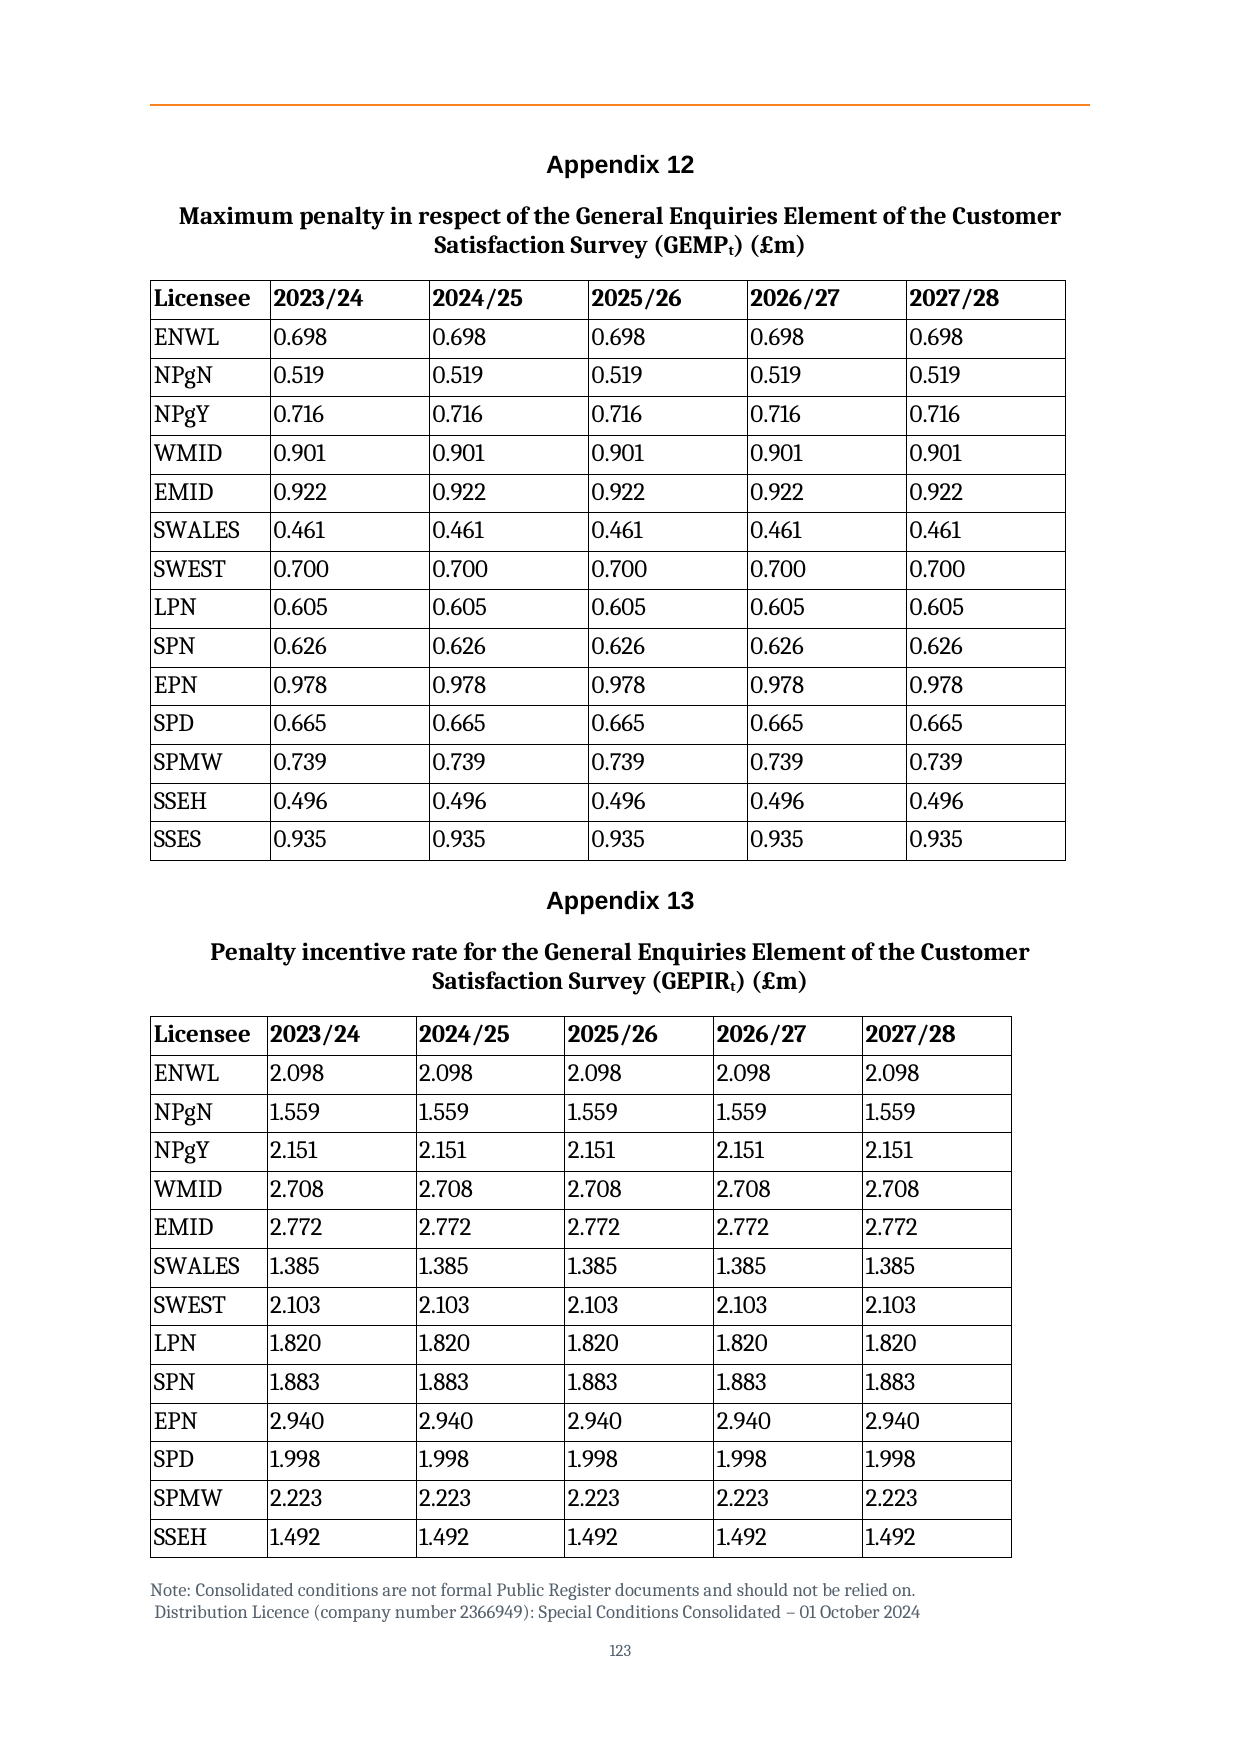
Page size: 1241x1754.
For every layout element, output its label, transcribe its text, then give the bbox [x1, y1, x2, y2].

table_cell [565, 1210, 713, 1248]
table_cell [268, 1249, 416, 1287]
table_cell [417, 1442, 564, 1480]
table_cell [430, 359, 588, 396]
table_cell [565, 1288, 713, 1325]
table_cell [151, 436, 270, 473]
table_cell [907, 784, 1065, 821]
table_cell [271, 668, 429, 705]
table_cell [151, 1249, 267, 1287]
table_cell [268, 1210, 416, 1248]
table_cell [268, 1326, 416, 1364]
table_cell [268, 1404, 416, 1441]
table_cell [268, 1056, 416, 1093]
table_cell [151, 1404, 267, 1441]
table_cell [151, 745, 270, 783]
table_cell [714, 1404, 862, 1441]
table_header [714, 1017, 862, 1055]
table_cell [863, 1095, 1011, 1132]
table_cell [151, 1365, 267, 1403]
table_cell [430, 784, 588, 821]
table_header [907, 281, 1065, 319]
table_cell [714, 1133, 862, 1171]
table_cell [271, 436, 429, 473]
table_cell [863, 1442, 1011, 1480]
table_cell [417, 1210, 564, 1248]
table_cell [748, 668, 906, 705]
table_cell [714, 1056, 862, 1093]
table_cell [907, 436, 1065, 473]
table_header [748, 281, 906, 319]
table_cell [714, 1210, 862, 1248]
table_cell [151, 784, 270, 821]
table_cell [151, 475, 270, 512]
text Maximum penalty in respect of the General Enquiries Element of the Customer Satisfaction Survey (GEMPt) (£m) [150, 202, 1090, 259]
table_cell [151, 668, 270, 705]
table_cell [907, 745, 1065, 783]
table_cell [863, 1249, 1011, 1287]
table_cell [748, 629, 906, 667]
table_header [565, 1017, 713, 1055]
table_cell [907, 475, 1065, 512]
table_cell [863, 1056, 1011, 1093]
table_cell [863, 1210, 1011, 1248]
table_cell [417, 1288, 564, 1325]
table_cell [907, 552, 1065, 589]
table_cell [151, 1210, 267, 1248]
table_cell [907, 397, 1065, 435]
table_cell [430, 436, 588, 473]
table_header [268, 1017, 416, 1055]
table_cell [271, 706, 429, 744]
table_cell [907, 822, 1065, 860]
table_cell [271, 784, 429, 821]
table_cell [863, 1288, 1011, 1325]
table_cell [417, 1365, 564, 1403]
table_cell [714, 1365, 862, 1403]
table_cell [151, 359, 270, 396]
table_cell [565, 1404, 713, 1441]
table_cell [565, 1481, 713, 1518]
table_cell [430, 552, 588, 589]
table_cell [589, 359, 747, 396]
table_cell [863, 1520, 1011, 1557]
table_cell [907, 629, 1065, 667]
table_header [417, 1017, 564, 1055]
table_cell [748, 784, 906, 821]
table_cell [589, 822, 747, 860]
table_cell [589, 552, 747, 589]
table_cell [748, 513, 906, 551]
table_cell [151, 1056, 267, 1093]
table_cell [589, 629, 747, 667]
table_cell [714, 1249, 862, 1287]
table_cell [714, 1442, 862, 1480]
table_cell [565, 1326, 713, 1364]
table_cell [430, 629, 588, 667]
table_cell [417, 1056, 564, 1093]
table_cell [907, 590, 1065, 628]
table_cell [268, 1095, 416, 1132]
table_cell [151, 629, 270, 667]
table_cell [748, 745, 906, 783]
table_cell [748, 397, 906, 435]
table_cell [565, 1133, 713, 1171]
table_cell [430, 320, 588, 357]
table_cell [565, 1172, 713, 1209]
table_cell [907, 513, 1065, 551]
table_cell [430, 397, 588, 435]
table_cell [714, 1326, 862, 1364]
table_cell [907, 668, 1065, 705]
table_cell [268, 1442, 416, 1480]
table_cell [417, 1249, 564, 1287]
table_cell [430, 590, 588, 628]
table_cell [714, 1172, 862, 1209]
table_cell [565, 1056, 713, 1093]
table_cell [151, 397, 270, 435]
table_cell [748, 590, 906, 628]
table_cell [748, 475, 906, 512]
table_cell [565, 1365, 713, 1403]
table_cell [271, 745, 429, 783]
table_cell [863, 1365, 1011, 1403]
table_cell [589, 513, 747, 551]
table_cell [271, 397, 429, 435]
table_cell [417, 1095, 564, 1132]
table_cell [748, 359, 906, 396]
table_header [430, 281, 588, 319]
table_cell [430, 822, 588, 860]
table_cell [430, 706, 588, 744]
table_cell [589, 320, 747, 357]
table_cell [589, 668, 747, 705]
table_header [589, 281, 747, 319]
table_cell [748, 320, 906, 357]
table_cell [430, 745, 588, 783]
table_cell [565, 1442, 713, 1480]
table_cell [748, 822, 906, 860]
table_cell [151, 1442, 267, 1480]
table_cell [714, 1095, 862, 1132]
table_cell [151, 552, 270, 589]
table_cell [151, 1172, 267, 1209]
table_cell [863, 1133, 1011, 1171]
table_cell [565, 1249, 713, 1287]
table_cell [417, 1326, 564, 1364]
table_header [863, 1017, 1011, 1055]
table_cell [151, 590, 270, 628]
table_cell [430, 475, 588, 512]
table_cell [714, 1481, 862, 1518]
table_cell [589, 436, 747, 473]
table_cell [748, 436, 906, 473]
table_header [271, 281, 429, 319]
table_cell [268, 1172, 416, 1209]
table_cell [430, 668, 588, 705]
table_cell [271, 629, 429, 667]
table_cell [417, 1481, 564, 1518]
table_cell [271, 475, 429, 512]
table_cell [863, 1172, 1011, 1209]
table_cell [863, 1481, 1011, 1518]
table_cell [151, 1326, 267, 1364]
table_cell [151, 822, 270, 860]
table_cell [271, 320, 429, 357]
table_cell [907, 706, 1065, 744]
text Penalty incentive rate for the General Enquiries Element of the Customer Satisfaction Survey (GEPIRt) (£m) [150, 938, 1090, 995]
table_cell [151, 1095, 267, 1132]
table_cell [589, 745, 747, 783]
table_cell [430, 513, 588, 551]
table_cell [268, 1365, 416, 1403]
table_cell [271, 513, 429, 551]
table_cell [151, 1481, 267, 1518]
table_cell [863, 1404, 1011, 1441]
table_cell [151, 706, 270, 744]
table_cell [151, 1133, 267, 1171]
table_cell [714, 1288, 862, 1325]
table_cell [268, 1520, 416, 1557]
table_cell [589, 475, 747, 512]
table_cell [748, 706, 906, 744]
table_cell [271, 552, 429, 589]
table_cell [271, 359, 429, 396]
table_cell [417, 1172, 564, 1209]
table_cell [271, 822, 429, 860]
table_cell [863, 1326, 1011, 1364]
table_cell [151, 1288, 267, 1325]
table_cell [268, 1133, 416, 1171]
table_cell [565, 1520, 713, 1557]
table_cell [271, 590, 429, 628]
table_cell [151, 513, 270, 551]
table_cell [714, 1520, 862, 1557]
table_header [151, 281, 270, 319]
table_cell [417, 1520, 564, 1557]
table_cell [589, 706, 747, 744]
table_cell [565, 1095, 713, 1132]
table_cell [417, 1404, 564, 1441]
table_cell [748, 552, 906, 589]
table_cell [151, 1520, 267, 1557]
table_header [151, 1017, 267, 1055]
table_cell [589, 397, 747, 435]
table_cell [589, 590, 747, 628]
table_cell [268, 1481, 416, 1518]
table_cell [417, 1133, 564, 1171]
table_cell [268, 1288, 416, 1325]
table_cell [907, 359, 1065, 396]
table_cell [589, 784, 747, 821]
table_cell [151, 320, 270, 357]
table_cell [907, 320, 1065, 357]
